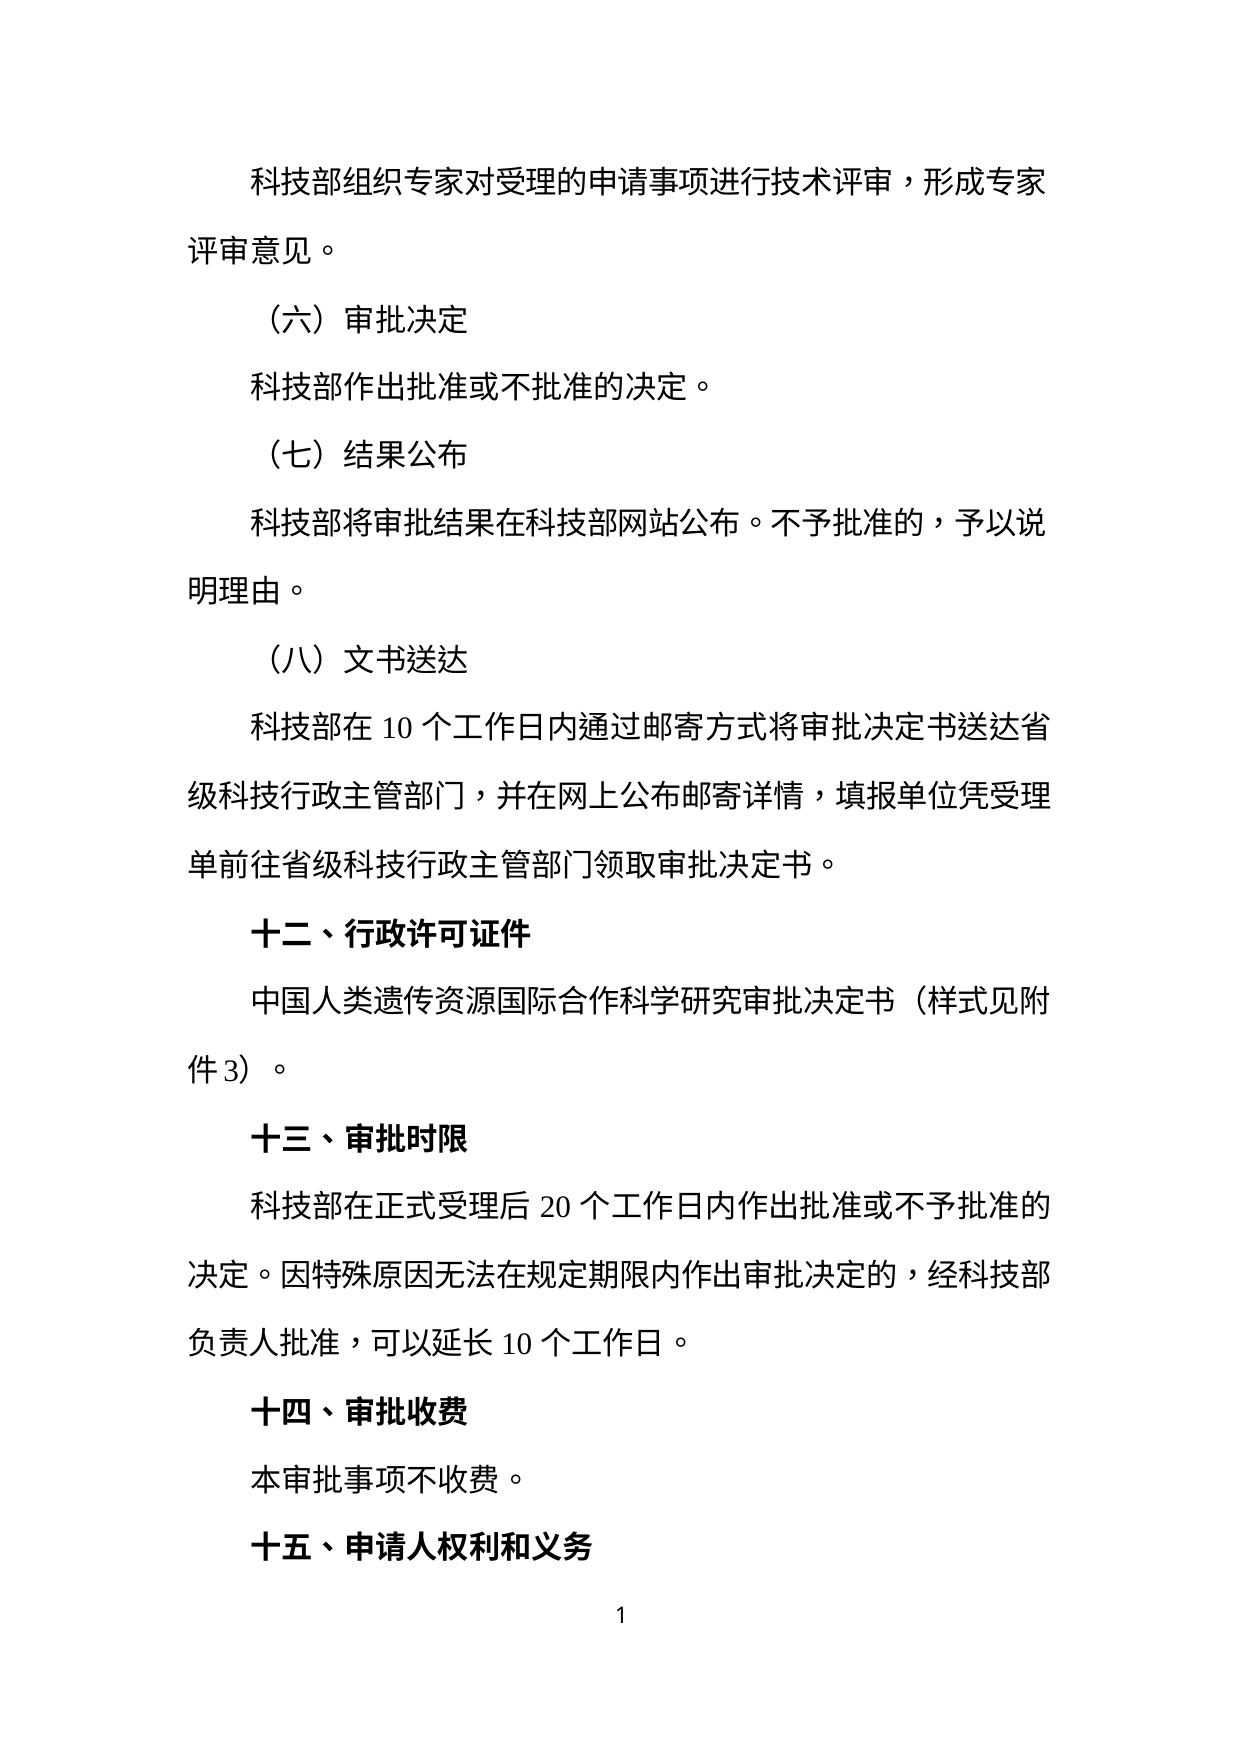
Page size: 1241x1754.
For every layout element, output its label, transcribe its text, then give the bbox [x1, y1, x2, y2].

text （八）文书送达 [250, 638, 1155, 681]
text 中国人类遗传资源国际合作科学研究审批决定书（样式见附件 3）。 [187, 979, 1053, 1090]
subtitle 十二、行政许可证件 [250, 912, 1155, 954]
subtitle 十五、申请人权利和义务 [250, 1525, 1155, 1568]
text 科技部在正式受理后 20 个工作日内作出批准或不予批准的决定。因特殊原因无法在规定期限内作出审批决定的，经科技部负责人批准，可以延长 10 个工作日。 [187, 1184, 1053, 1364]
text 本审批事项不收费。 [250, 1458, 1155, 1500]
text 科技部组织专家对受理的申请事项进行技术评审，形成专家评审意见。 [187, 161, 1053, 272]
text 科技部将审批结果在科技部网站公布。不予批准的，予以说明理由。 [187, 501, 1053, 612]
subtitle 十三、审批时限 [250, 1116, 1155, 1159]
text （六）审批决定 [250, 298, 1155, 341]
text （七）结果公布 [250, 433, 1155, 476]
text 科技部作出批准或不批准的决定。 [250, 366, 1155, 408]
subtitle 十四、审批收费 [250, 1390, 1155, 1433]
text 科技部在 10 个工作日内通过邮寄方式将审批决定书送达省级科技行政主管部门，并在网上公布邮寄详情，填报单位凭受理单前往省级科技行政主管部门领取审批决定书。 [187, 706, 1053, 885]
